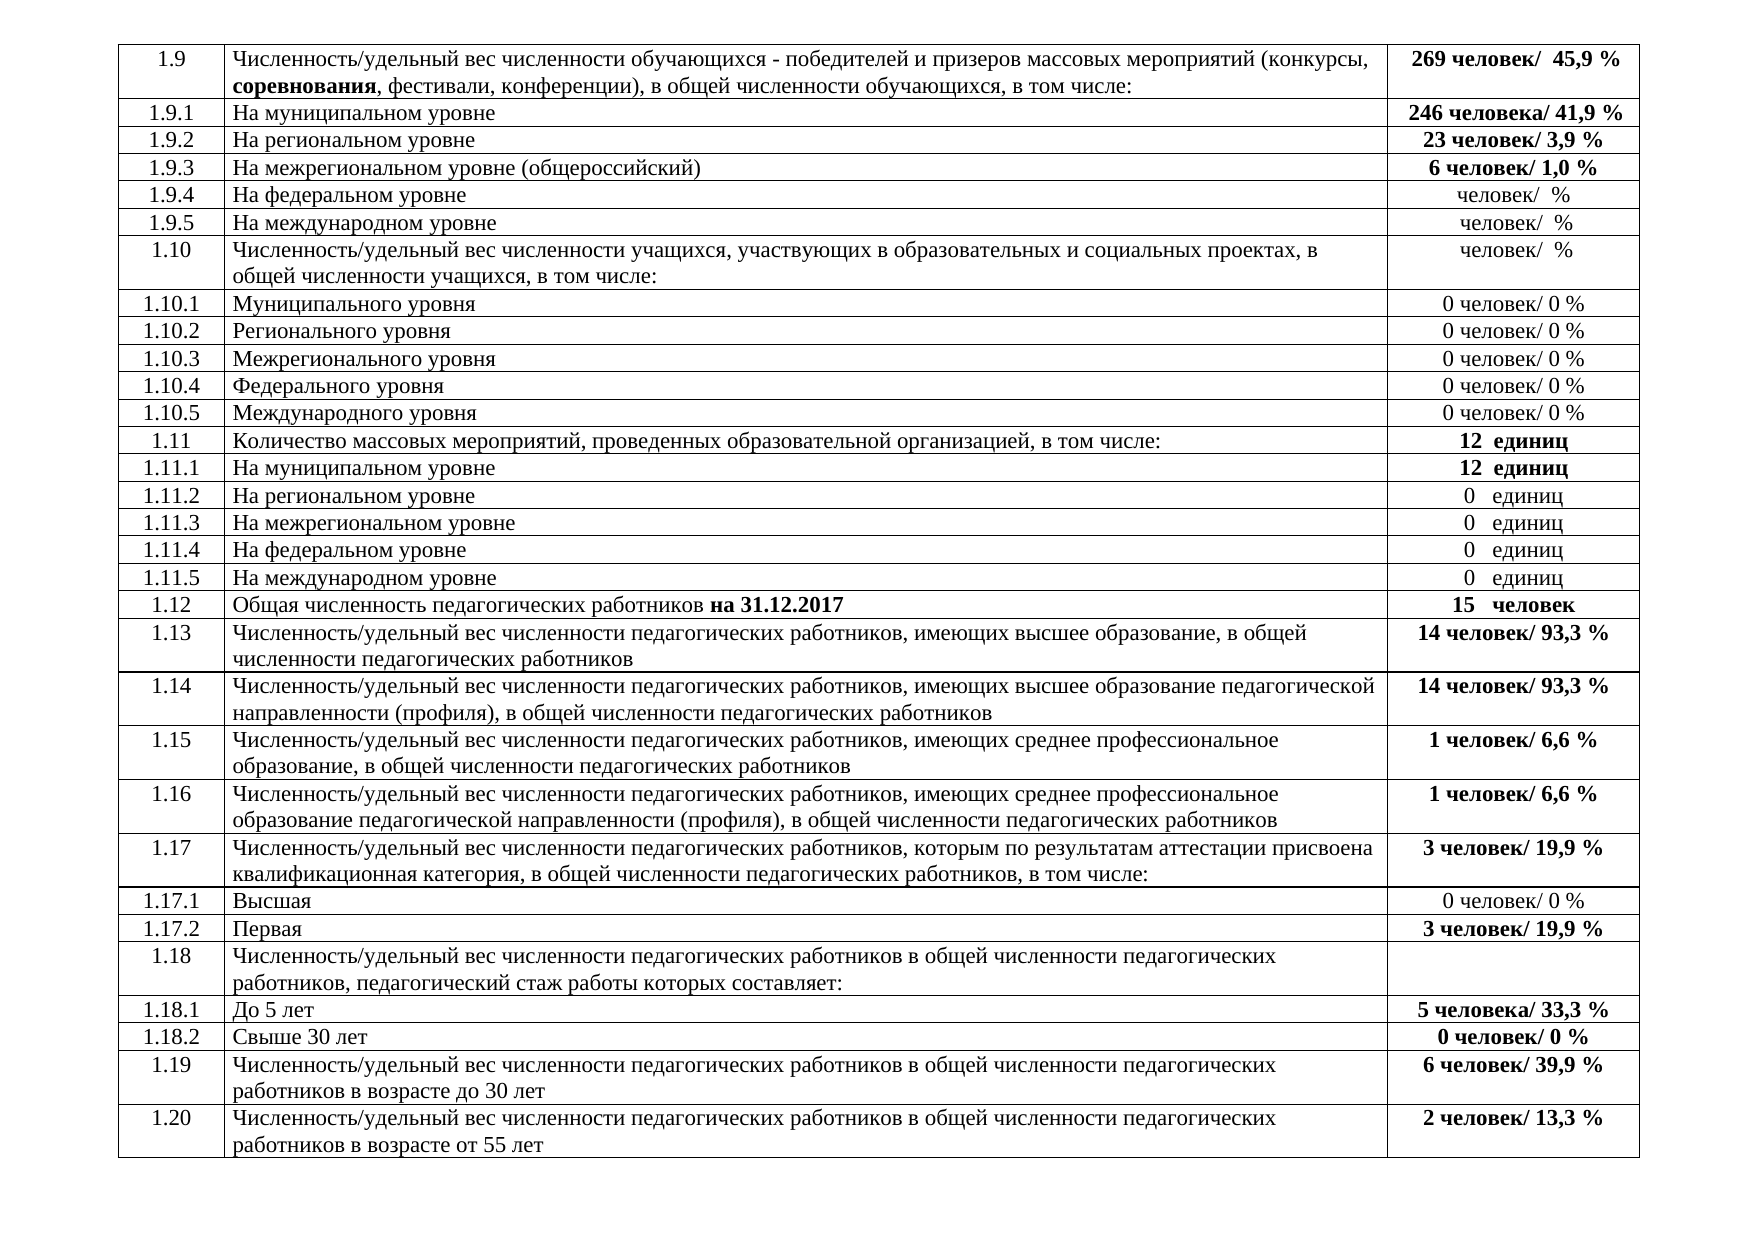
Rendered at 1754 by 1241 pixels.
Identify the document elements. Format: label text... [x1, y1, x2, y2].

table_cell 0 человек/ 0 % [1388, 345, 1639, 371]
table_cell До 5 лет [225, 996, 1387, 1022]
table_cell 6 человек/ 1,0 % [1388, 154, 1639, 180]
table_cell 14 человек/ 93,3 % [1388, 673, 1639, 725]
table_cell Первая [225, 915, 1387, 941]
table_cell 0 человек/ 0 % [1388, 400, 1639, 426]
table_cell На региональном уровне [225, 127, 1387, 153]
table_cell 1.18.2 [119, 1023, 224, 1050]
table_cell На региональном уровне [225, 482, 1387, 508]
table_cell 1.12 [119, 591, 224, 618]
table_cell 1.15 [119, 726, 224, 779]
table_cell Численность/удельный вес численности педагогических работников, имеющих высшее образование, в общей численности педагогических работников [225, 619, 1387, 671]
table_cell 23 человек/ 3,9 % [1388, 127, 1639, 153]
table_cell 1.9 [119, 45, 224, 98]
table_cell 6 человек/ 39,9 % [1388, 1051, 1639, 1103]
table_cell 0 единиц [1388, 482, 1639, 508]
table_cell человек/ % [1388, 209, 1639, 235]
table_cell 1.9.3 [119, 154, 224, 180]
table_cell 1.9.1 [119, 99, 224, 126]
table_cell Численность/удельный вес численности педагогических работников в общей численности педагогических работников, педагогический стаж работы которых составляет: [225, 942, 1387, 995]
table_cell 0 человек/ 0 % [1388, 1023, 1639, 1050]
table_cell Численность/удельный вес численности педагогических работников, которым по результатам аттестации присвоена квалификационная категория, в общей численности педагогических работников, в том числе: [225, 834, 1387, 886]
table_cell 1.9.4 [119, 181, 224, 208]
table_cell 1.14 [119, 673, 224, 725]
table_cell 0 человек/ 0 % [1388, 317, 1639, 344]
table_cell человек/ % [1388, 236, 1639, 289]
table_cell 1.20 [119, 1105, 224, 1157]
table_cell 0 человек/ 0 % [1388, 372, 1639, 398]
table_cell На федеральном уровне [225, 181, 1387, 208]
table_cell 1.13 [119, 619, 224, 671]
table_cell 3 человек/ 19,9 % [1388, 915, 1639, 941]
table_cell 1.9.5 [119, 209, 224, 235]
table_cell [1388, 942, 1639, 995]
table_cell Межрегионального уровня [225, 345, 1387, 371]
table_cell На международном уровне [225, 209, 1387, 235]
table_cell На федеральном уровне [225, 536, 1387, 563]
table_cell 1.18 [119, 942, 224, 995]
table_cell Численность/удельный вес численности педагогических работников в общей численности педагогических работников в возрасте до 30 лет [225, 1051, 1387, 1103]
table_cell 1.10 [119, 236, 224, 289]
table_cell 0 единиц [1388, 536, 1639, 563]
table_cell Муниципального уровня [225, 290, 1387, 316]
table_cell 1 человек/ 6,6 % [1388, 726, 1639, 779]
table_cell 12 единиц [1388, 454, 1639, 481]
table_cell Численность/удельный вес численности педагогических работников, имеющих среднее профессиональное образование, в общей численности педагогических работников [225, 726, 1387, 779]
table_cell 14 человек/ 93,3 % [1388, 619, 1639, 671]
table_cell На муниципальном уровне [225, 99, 1387, 126]
table_cell Численность/удельный вес численности педагогических работников, имеющих среднее профессиональное образование педагогической направленности (профиля), в общей численности педагогических работников [225, 780, 1387, 833]
table_cell 1.10.1 [119, 290, 224, 316]
table_cell Численность/удельный вес численности педагогических работников, имеющих высшее образование педагогической направленности (профиля), в общей численности педагогических работников [225, 673, 1387, 725]
table_cell 1.9.2 [119, 127, 224, 153]
table_cell 0 единиц [1388, 509, 1639, 535]
table_cell 5 человека/ 33,3 % [1388, 996, 1639, 1022]
table_cell 1.10.5 [119, 400, 224, 426]
table_cell На муниципальном уровне [225, 454, 1387, 481]
table_cell Международного уровня [225, 400, 1387, 426]
table_cell 12 единиц [1388, 427, 1639, 453]
table_cell 269 человек/ 45,9 % [1388, 45, 1639, 98]
table_cell 0 человек/ 0 % [1388, 888, 1639, 914]
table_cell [225, 154, 1387, 180]
table_cell 1.18.1 [119, 996, 224, 1022]
table_cell 1.16 [119, 780, 224, 833]
table_cell 1.10.4 [119, 372, 224, 398]
table_cell Численность/удельный вес численности педагогических работников в общей численности педагогических работников в возрасте от 55 лет [225, 1105, 1387, 1157]
table_cell 0 единиц [1388, 564, 1639, 590]
table_cell 1.11.5 [119, 564, 224, 590]
table_cell 1.11 [119, 427, 224, 453]
table_cell Свыше 30 лет [225, 1023, 1387, 1050]
table_cell 1.11.2 [119, 482, 224, 508]
table_cell 1.11.3 [119, 509, 224, 535]
table_cell Общая численность педагогических работников на 31.12.2017 [225, 591, 1387, 618]
table_cell 1.19 [119, 1051, 224, 1103]
table_cell 0 человек/ 0 % [1388, 290, 1639, 316]
table_cell 1.10.3 [119, 345, 224, 371]
table_cell 1.17 [119, 834, 224, 886]
table_cell 15 человек [1388, 591, 1639, 618]
table_cell На межрегиональном уровне [225, 509, 1387, 535]
table_cell 1.10.2 [119, 317, 224, 344]
table_cell 1.17.2 [119, 915, 224, 941]
table_cell 1 человек/ 6,6 % [1388, 780, 1639, 833]
table_cell Численность/удельный вес численности учащихся, участвующих в образовательных и социальных проектах, в общей численности учащихся, в том числе: [225, 236, 1387, 289]
table_cell 1.11.4 [119, 536, 224, 563]
table_cell 246 человека/ 41,9 % [1388, 99, 1639, 126]
table_cell Высшая [225, 888, 1387, 914]
table_cell 2 человек/ 13,3 % [1388, 1105, 1639, 1157]
table_cell Федерального уровня [225, 372, 1387, 398]
table_cell Регионального уровня [225, 317, 1387, 344]
table_cell 1.11.1 [119, 454, 224, 481]
table_cell человек/ % [1388, 181, 1639, 208]
table_cell Численность/удельный вес численности обучающихся - победителей и призеров массовых мероприятий (конкурсы, соревнования, фестивали, конференции), в общей численности обучающихся, в том числе: [225, 45, 1387, 98]
table_cell 3 человек/ 19,9 % [1388, 834, 1639, 886]
table_cell Количество массовых мероприятий, проведенных образовательной организацией, в том числе: [225, 427, 1387, 453]
table_cell На международном уровне [225, 564, 1387, 590]
table_cell 1.17.1 [119, 888, 224, 914]
